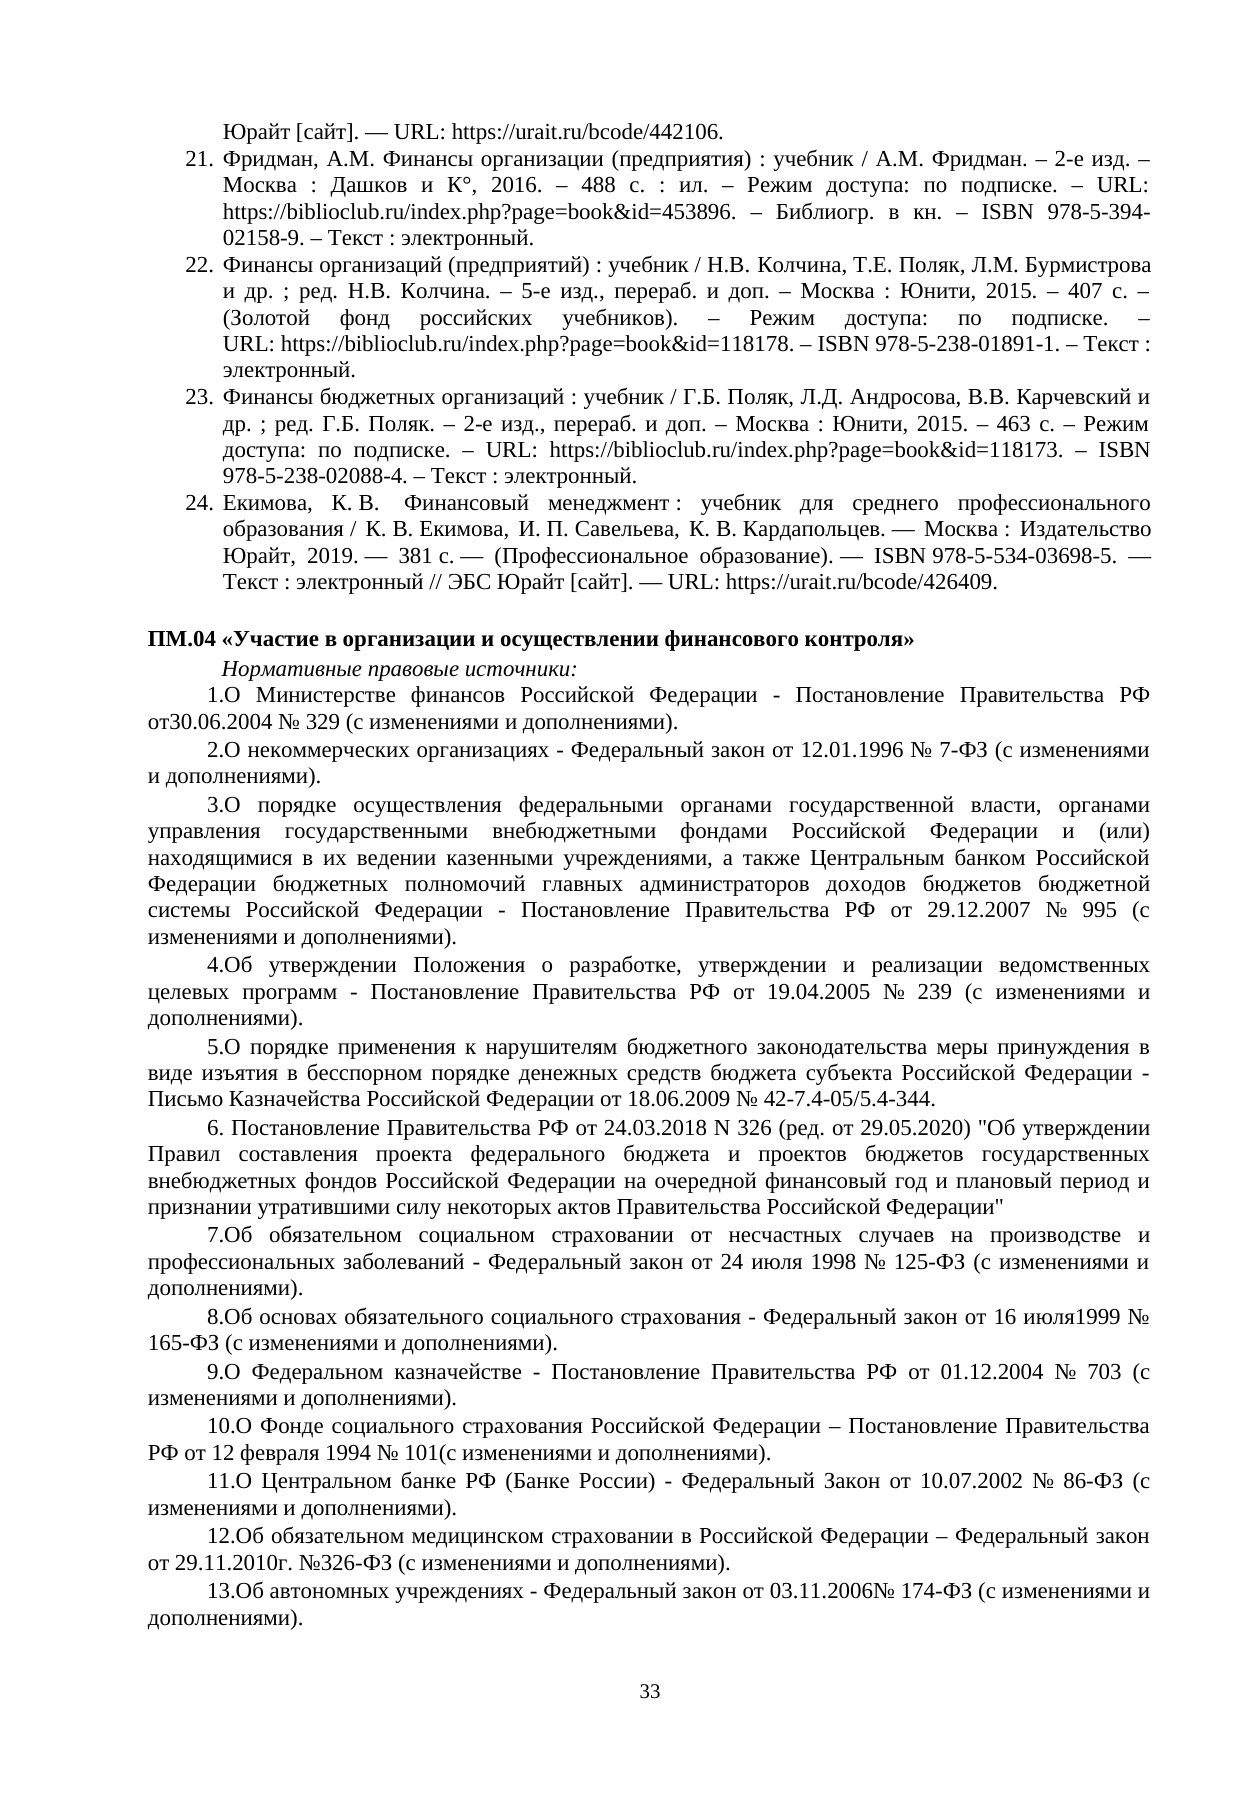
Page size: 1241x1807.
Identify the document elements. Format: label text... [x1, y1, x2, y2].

list Фридман, А.М. Финансы организации (предприятия) : учебник / А.М. Фридман. – 2-е изд. – Москва : Дашков и К°, 2016. – 488 с. : ил. – Режим доступа: по подписке. – URL: https://biblioclub.ru/index.php?page=book&id=453896. – Библиогр. в кн. – ISBN 978-5-394-02158-9. – Текст : электронный. [185, 145, 1152, 250]
text 13.Об автономных учреждениях - Федеральный закон от 03.11.2006№ 174-ФЗ (с изменениями и дополнениями). [148, 1577, 1152, 1630]
text 7.Об обязательном социальном страховании от несчастных случаев на производстве и профессиональных заболеваний - Федеральный закон от 24 июля 1998 № 125-ФЗ (с изменениями и дополнениями). [148, 1222, 1152, 1301]
text Нормативные правовые источники: [148, 655, 1152, 681]
text 5.О порядке применения к нарушителям бюджетного законодательства меры принуждения в виде изъятия в бесспорном порядке денежных средств бюджета субъекта Российской Федерации -Письмо Казначейства Российской Федерации от 18.06.2009 № 42-7.4-05/5.4-344. [148, 1033, 1152, 1112]
list Екимова, К. В. Финансовый менеджмент : учебник для среднего профессионального образования / К. В. Екимова, И. П. Савельева, К. В. Кардапольцев. — Москва : Издательство Юрайт, 2019. — 381 с. — (Профессиональное образование). — ISBN 978-5-534-03698-5. — Текст : электронный // ЭБС Юрайт [сайт]. — URL: https://urait.ru/bcode/426409. [185, 489, 1152, 594]
text 8.Об основах обязательного социального страхования - Федеральный закон от 16 июля1999 № 165-ФЗ (с изменениями и дополнениями). [148, 1303, 1152, 1356]
text 11.О Центральном банке РФ (Банке России) - Федеральный Закон от 10.07.2002 № 86-ФЗ (с изменениями и дополнениями). [148, 1467, 1152, 1520]
text 2.О некоммерческих организациях - Федеральный закон от 12.01.1996 № 7-ФЗ (с изменениями и дополнениями). [148, 736, 1152, 789]
text 1.О Министерстве финансов Российской Федерации - Постановление Правительства РФ от30.06.2004 № 329 (с изменениями и дополнениями). [148, 681, 1152, 734]
text 10.О Фонде социального страхования Российской Федерации – Постановление Правительства РФ от 12 февраля 1994 № 101(с изменениями и дополнениями). [148, 1413, 1152, 1465]
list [185, 118, 1152, 144]
text 12.Об обязательном медицинском страховании в Российской Федерации – Федеральный закон от 29.11.2010г. №326-ФЗ (с изменениями и дополнениями). [148, 1522, 1152, 1575]
text 4.Об утверждении Положения о разработке, утверждении и реализации ведомственных целевых программ - Постановление Правительства РФ от 19.04.2005 № 239 (с изменениями и дополнениями). [148, 951, 1152, 1031]
list Финансы организаций (предприятий) : учебник / Н.В. Колчина, Т.Е. Поляк, Л.М. Бурмистрова и др. ; ред. Н.В. Колчина. – 5-е изд., перераб. и доп. – Москва : Юнити, 2015. – 407 с. – (Золотой фонд российских учебников). – Режим доступа: по подписке. – URL: https://biblioclub.ru/index.php?page=book&id=118178. – ISBN 978-5-238-01891-1. – Текст : электронный. [185, 251, 1152, 383]
text 9.О Федеральном казначействе - Постановление Правительства РФ от 01.12.2004 № 703 (с изменениями и дополнениями). [148, 1358, 1152, 1410]
text ПМ.04 «Участие в организации и осуществлении финансового контроля» [148, 625, 1152, 651]
text 3.О порядке осуществления федеральными органами государственной власти, органами управления государственными внебюджетными фондами Российской Федерации и (или) находящимися в их ведении казенными учреждениями, а также Центральным банком Российской Федерации бюджетных полномочий главных администраторов доходов бюджетов бюджетной системы Российской Федерации - Постановление Правительства РФ от 29.12.2007 № 995 (с изменениями и дополнениями). [148, 791, 1152, 949]
text 6. Постановление Правительства РФ от 24.03.2018 N 326 (ред. от 29.05.2020) "Об утверждении Правил составления проекта федерального бюджета и проектов бюджетов государственных внебюджетных фондов Российской Федерации на очередной финансовый год и плановый период и признании утратившими силу некоторых актов Правительства Российской Федерации" [148, 1114, 1152, 1219]
